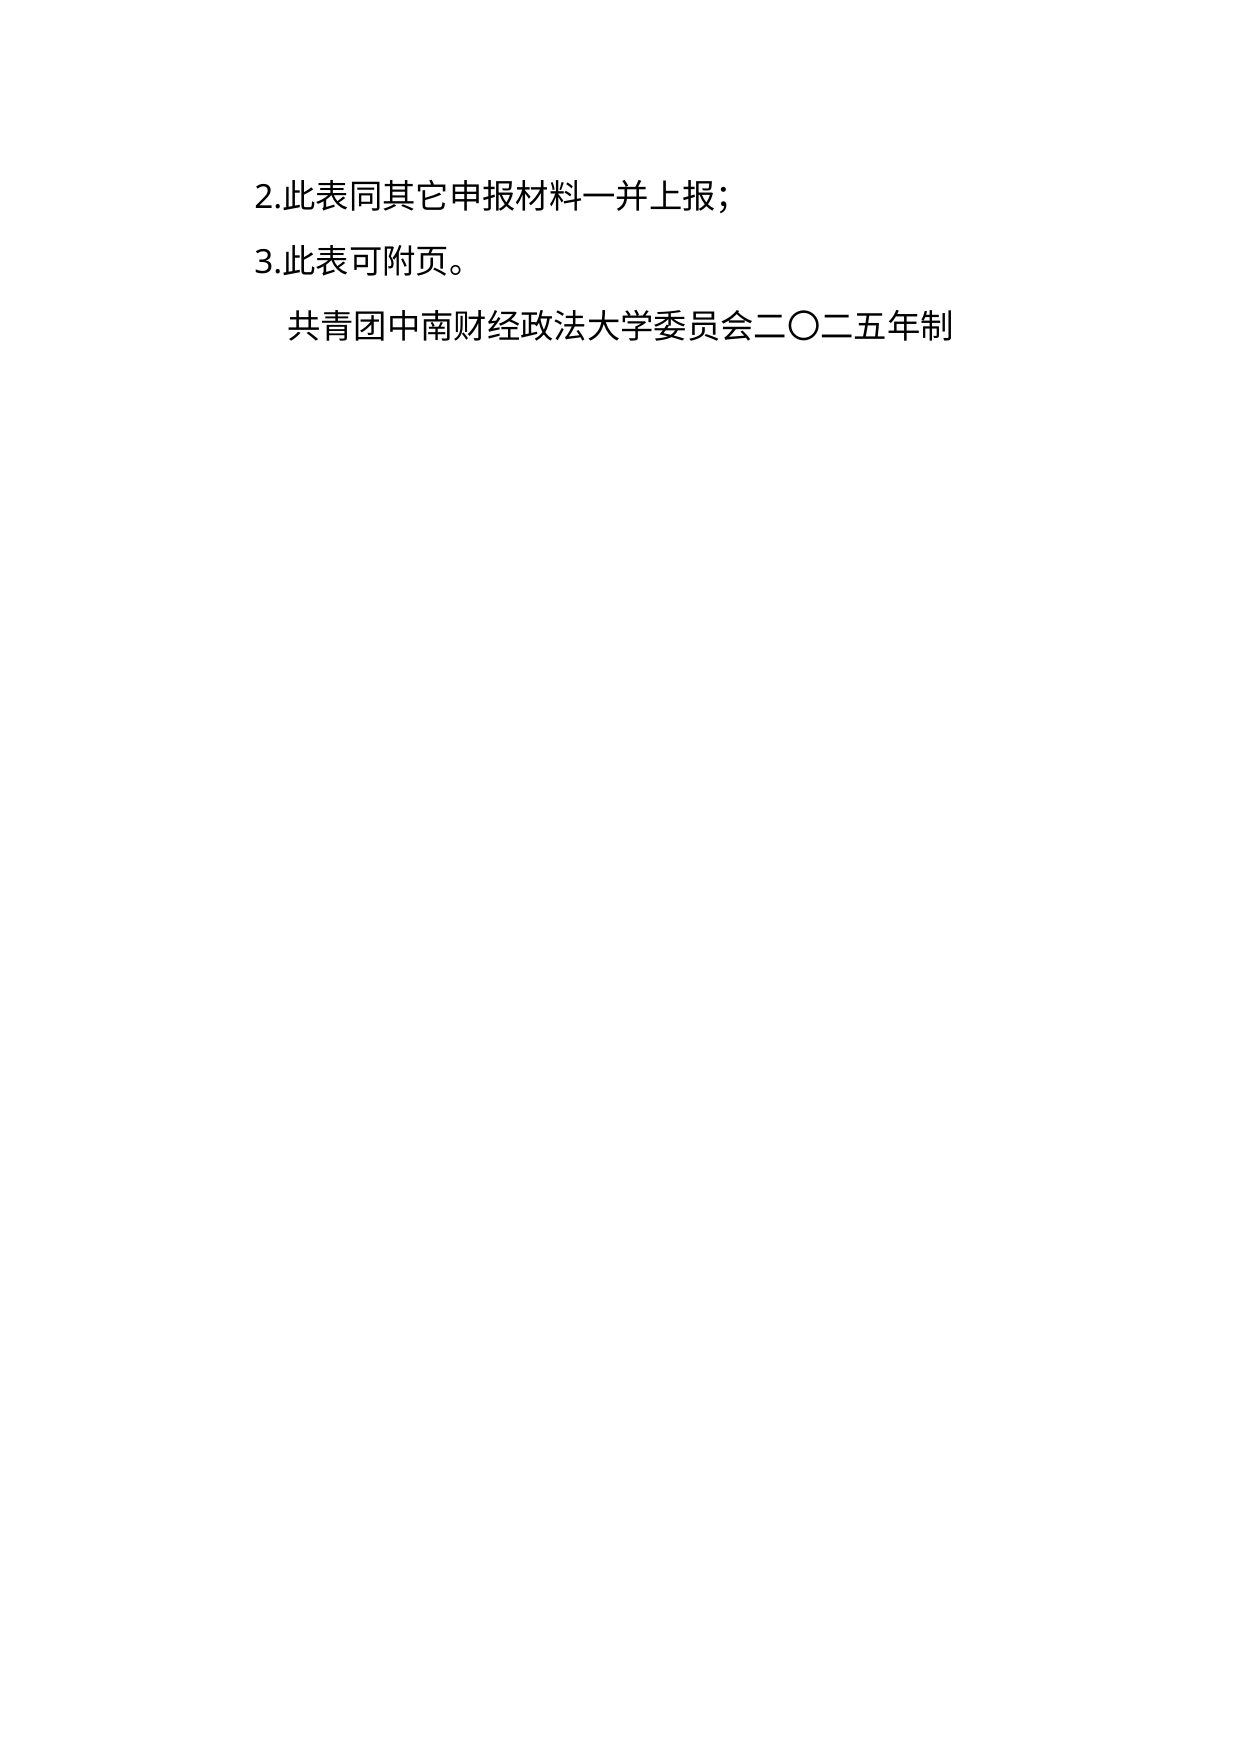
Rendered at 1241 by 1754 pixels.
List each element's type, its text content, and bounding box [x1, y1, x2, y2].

text 2.此表同其它申报材料一并上报； [187, 162, 1053, 227]
text 共青团中南财经政法大学委员会二〇二五年制 [187, 292, 1053, 357]
text 3.此表可附页。 [187, 227, 1053, 292]
